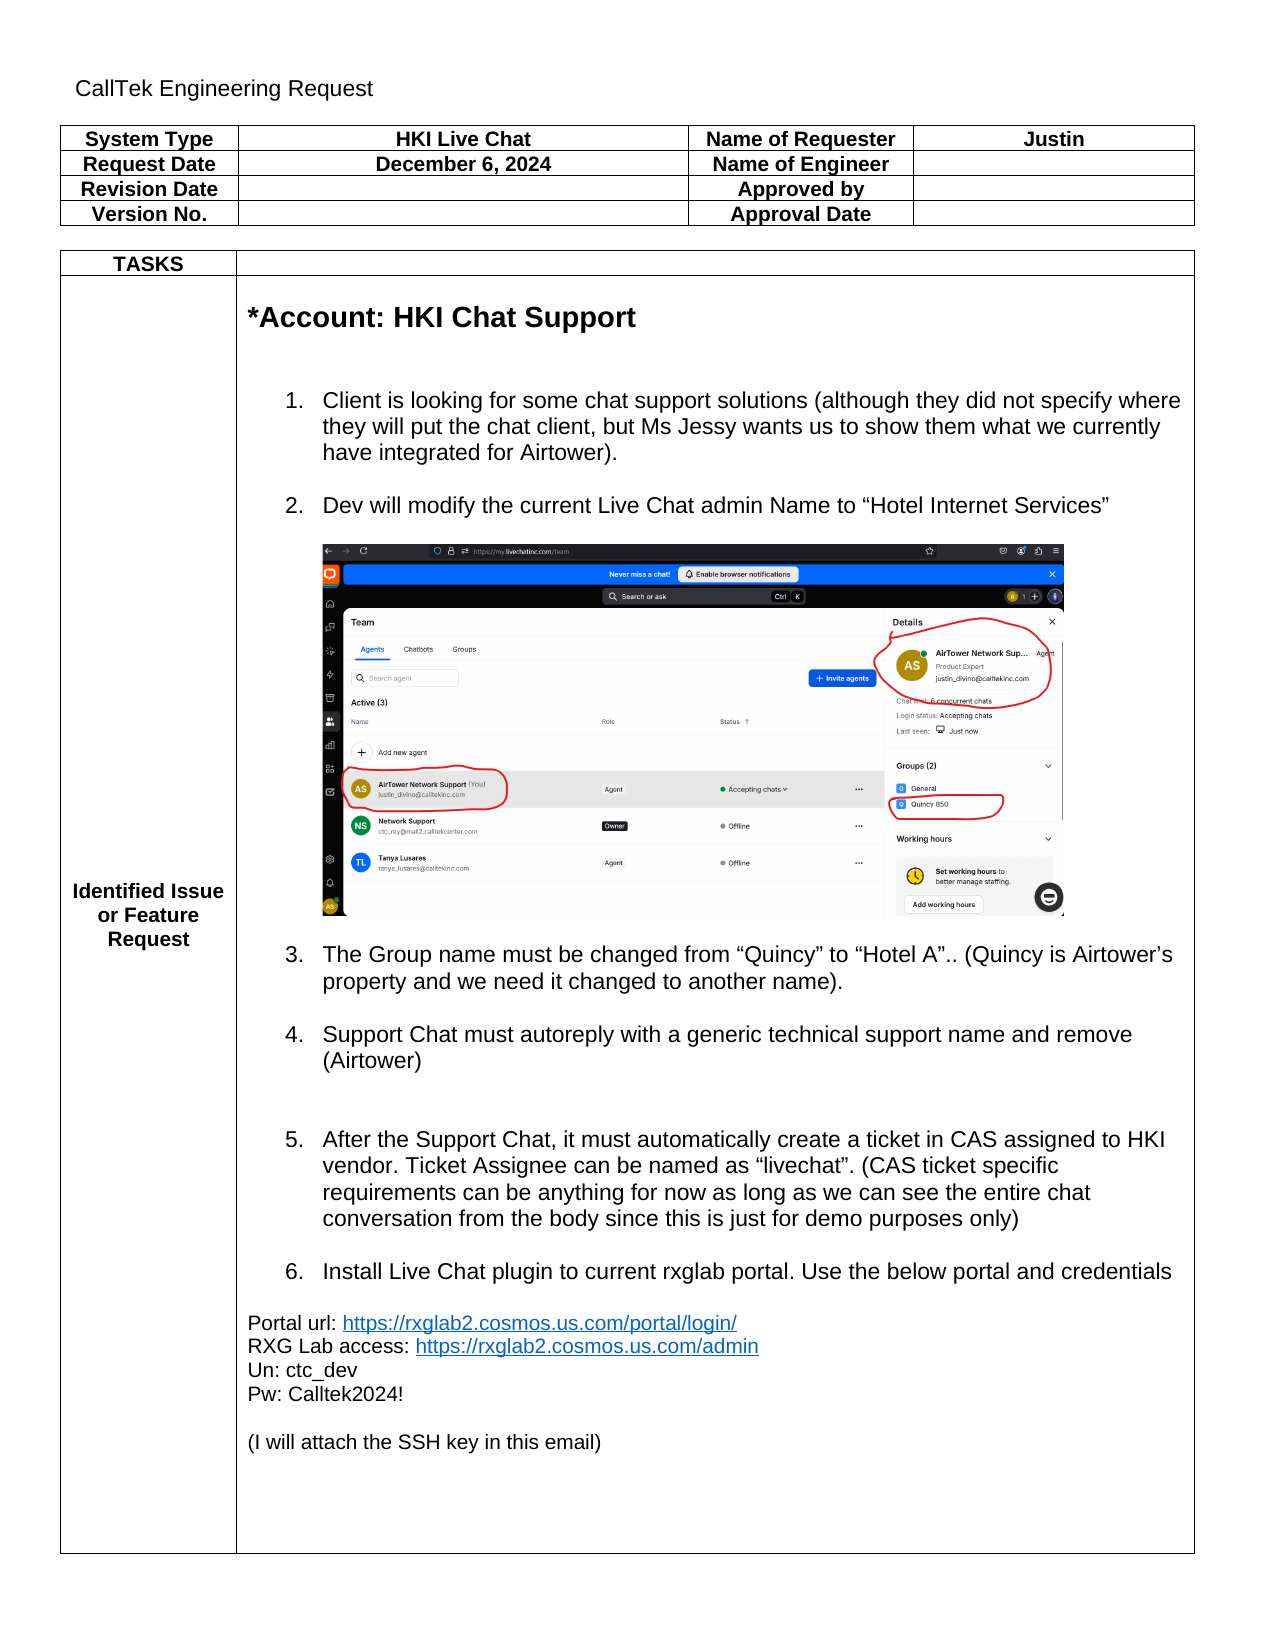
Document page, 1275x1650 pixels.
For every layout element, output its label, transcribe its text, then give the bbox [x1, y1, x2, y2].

table_cell [914, 176, 1194, 200]
table_cell [914, 151, 1194, 175]
table_cell Identified Issue or Feature Request [61, 276, 236, 1552]
table_cell Revision Date [61, 176, 238, 200]
table_cell Approval Date [689, 201, 913, 225]
picture [322, 544, 1064, 916]
table_header Justin [914, 126, 1194, 150]
table_cell *Account: HKI Chat Support Client is looking for some chat support solutions (although they did not specify where they will put the chat client, but Ms Jessy wants us to show them what we currently have integrated for Airtower). Dev will modify the current Live Chat admin Name to “Hotel Internet Services” The Group name must be changed from “Quincy” to “Hotel A”.. (Quincy is Airtower’s property and we need it changed to another name). Support Chat must autoreply with a generic technical support name and remove (Airtower) After the Support Chat, it must automatically create a ticket in CAS assigned to HKI vendor. Ticket Assignee can be named as “livechat”. (CAS ticket specific requirements can be anything for now as long as we can see the entire chat conversation from the body since this is just for demo purposes only) Install Live Chat plugin to current rxglab portal. Use the below portal and credentials Portal url: https://rxglab2.cosmos.us.com/portal/login/ RXG Lab access: https://rxglab2.cosmos.us.com/admin Un: ctc_dev Pw: Calltek2024! (I will attach the SSH key in this email) [237, 276, 1194, 1552]
table_cell Name of Engineer [689, 151, 913, 175]
table_header System Type [61, 126, 238, 150]
table_cell [239, 176, 688, 200]
table_header [237, 251, 1194, 275]
table_cell [914, 201, 1194, 225]
table_header Name of Requester [689, 126, 913, 150]
text CallTek Engineering Request [75, 75, 1200, 101]
table_cell Request Date [61, 151, 238, 175]
table_header HKI Live Chat [239, 126, 688, 150]
table_cell December 6, 2024 [239, 151, 688, 175]
table_header TASKS [61, 251, 236, 275]
table_cell [239, 201, 688, 225]
table_cell Approved by [689, 176, 913, 200]
table_cell Version No. [61, 201, 238, 225]
